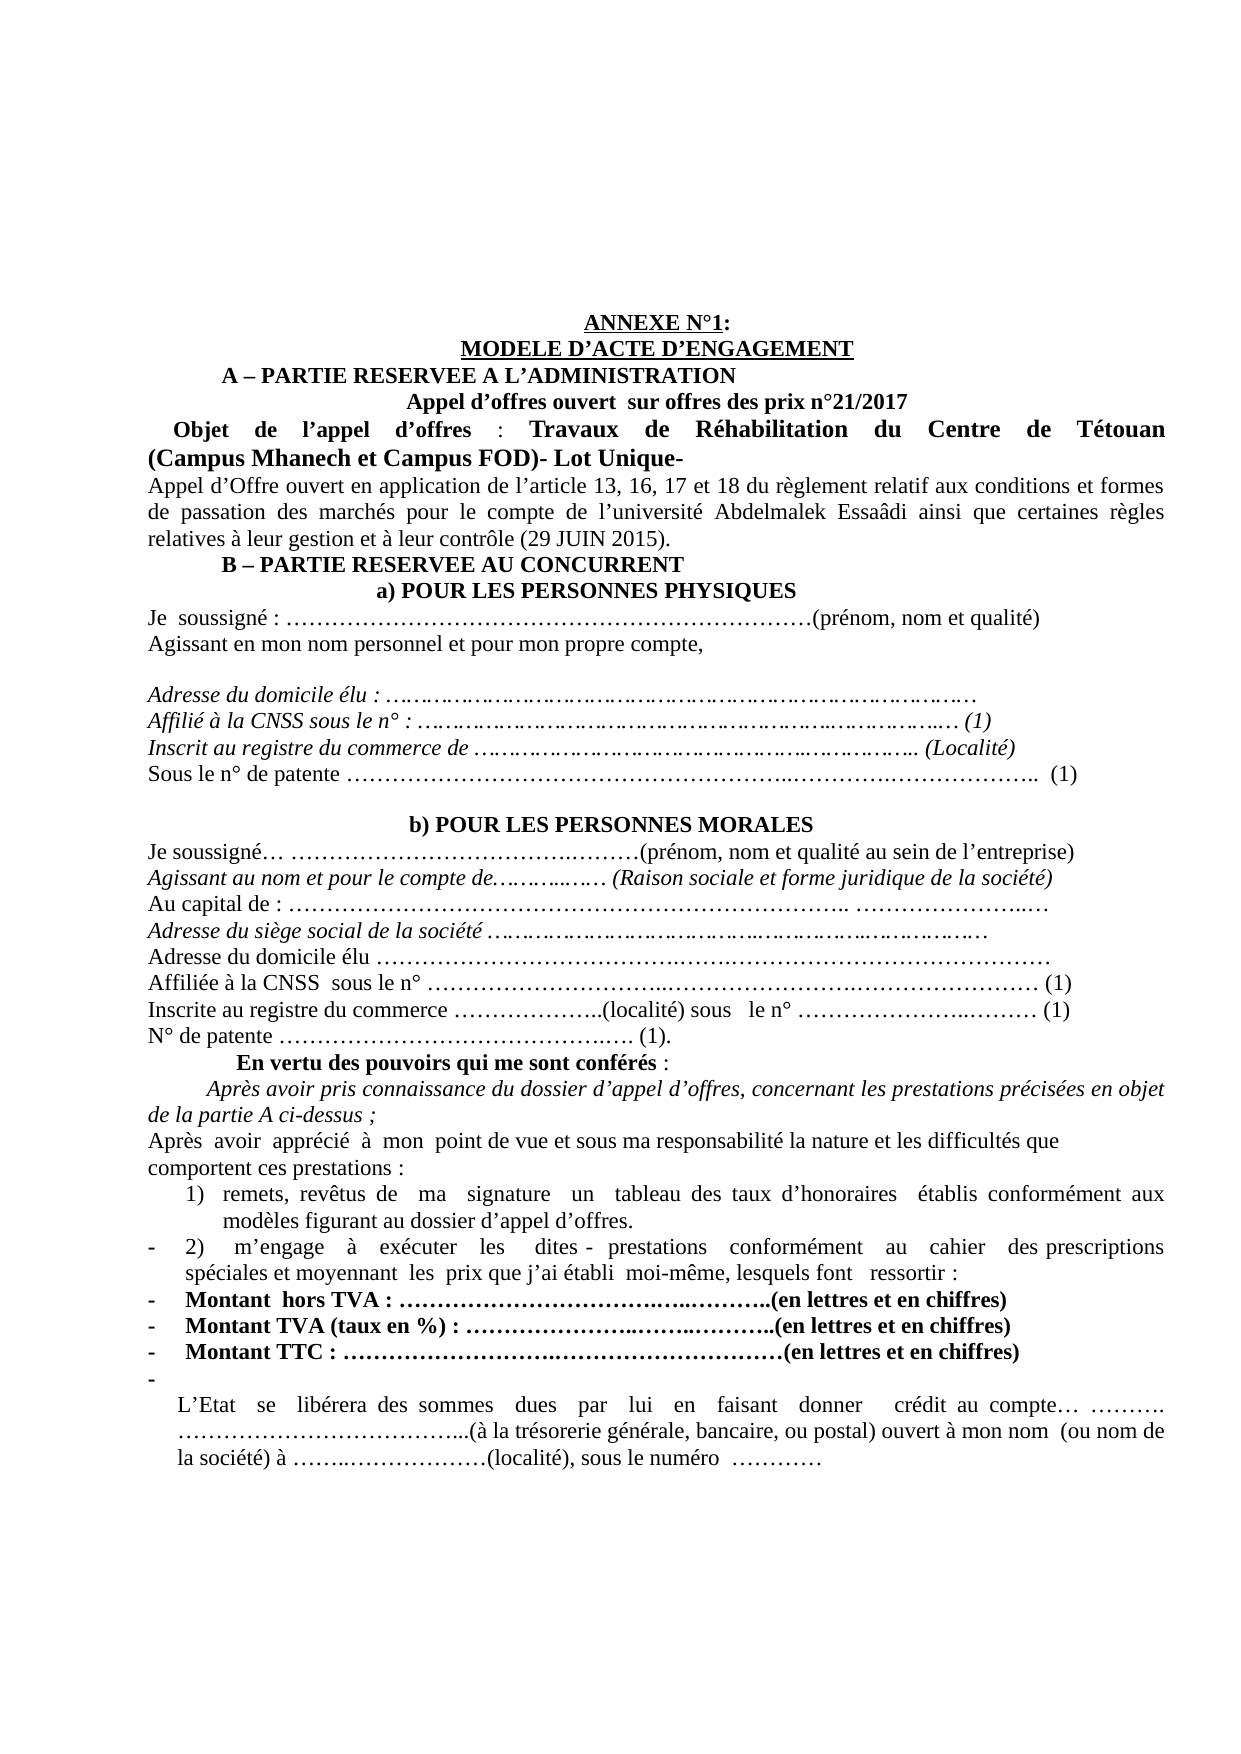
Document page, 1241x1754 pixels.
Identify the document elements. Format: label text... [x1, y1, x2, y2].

text A – PARTIE RESERVEE A L’ADMINISTRATION [148, 362, 1167, 388]
text Appel d’Offre ouvert en application de l’article 13, 16, 17 et 18 du règlement relatif aux conditions et formes de passation des marchés pour le compte de l’université Abdelmalek Essaâdi ainsi que certaines règles relatives à leur gestion et à leur contrôle (29 JUIN 2015). [148, 472, 1167, 551]
subtitle MODELE D’ACTE D’ENGAGEMENT [148, 336, 1167, 362]
list Montant hors TVA : …………………………….…..………..(en lettres et en chiffres) [148, 1286, 1167, 1312]
text B – PARTIE RESERVEE AU CONCURRENT [148, 551, 1167, 577]
text Agissant en mon nom personnel et pour mon propre compte, [148, 630, 1167, 657]
list Montant TVA (taux en %) : …………………..……..………..(en lettres et en chiffres) [148, 1312, 1167, 1338]
text Affiliée à la CNSS sous le n° …………………………..…………………….…………………… (1) [148, 969, 1167, 996]
list Montant TTC : ……………………….…………………………(en lettres et en chiffres) [148, 1338, 1167, 1365]
text N° de patente …………………………………….…. (1). [148, 1022, 1167, 1048]
text L’Etat se libérera des sommes dues par lui en faisant donner crédit au compte… ……….………………………………...(à la trésorerie générale, bancaire, ou postal) ouvert à mon nom (ou nom de la société) à ……..………………(localité), sous le numéro ………… [177, 1391, 1167, 1470]
text Après avoir apprécié à mon point de vue et sous ma responsabilité la nature et les difficultés que comportent ces prestations : [148, 1128, 1167, 1180]
list 2) m’engage à exécuter les dites - prestations conformément au cahier des prescriptions spéciales et moyennant les prix que j’ai établi moi-même, lesquels font ressortir : [148, 1233, 1167, 1286]
subtitle ANNEXE N°1: [148, 309, 1167, 336]
text Appel d’offres ouvert sur offres des prix n°21/2017 [148, 388, 1167, 414]
subtitle Inscrit au registre du commerce de ………………………………………….…………….. (Localité) [148, 734, 1167, 760]
text Sous le n° de patente …………………………………………………..………….……………….. (1) [148, 760, 1167, 787]
list remets, revêtus de ma signature un tableau des taux d’honoraires établis conformément aux modèles figurant au dossier d’appel d’offres. [185, 1180, 1167, 1233]
subtitle Agissant au nom et pour le compte de………..…… (Raison sociale et forme juridique de la société) [148, 864, 1167, 890]
text a) POUR LES PERSONNES PHYSIQUES [148, 577, 1167, 604]
text Je soussigné… ……………………………….………(prénom, nom et qualité au sein de l’entreprise) [148, 838, 1167, 864]
text Objet de l’appel d’offres : Travaux de Réhabilitation du Centre de Tétouan (Campus Mhanech et Campus FOD)- Lot Unique- [148, 414, 1167, 472]
text Je soussigné : ……………………………………………………………(prénom, nom et qualité) [148, 604, 1167, 630]
subtitle Adresse du domicile élu : …………………………………………………………………………… [148, 681, 1167, 708]
text b) POUR LES PERSONNES MORALES [148, 811, 1167, 838]
text Au capital de : ……………………………………………………………….. …………………..… [148, 890, 1167, 917]
text En vertu des pouvoirs qui me sont conférés : [148, 1048, 1167, 1075]
subtitle Après avoir pris connaissance du dossier d’appel d’offres, concernant les prestations précisées en objet de la partie A ci-dessus ; [148, 1075, 1167, 1128]
text Adresse du domicile élu ………………………………….…….…………………………………… [148, 943, 1167, 969]
text Inscrite au registre du commerce ………………..(localité) sous le n° …………………..……… (1) [148, 996, 1167, 1022]
subtitle Affilié à la CNSS sous le n° : …………………………………………………….…………….… (1) [148, 708, 1167, 734]
subtitle Adresse du siège social de la société ………………………………….…………….……………… [148, 917, 1167, 943]
